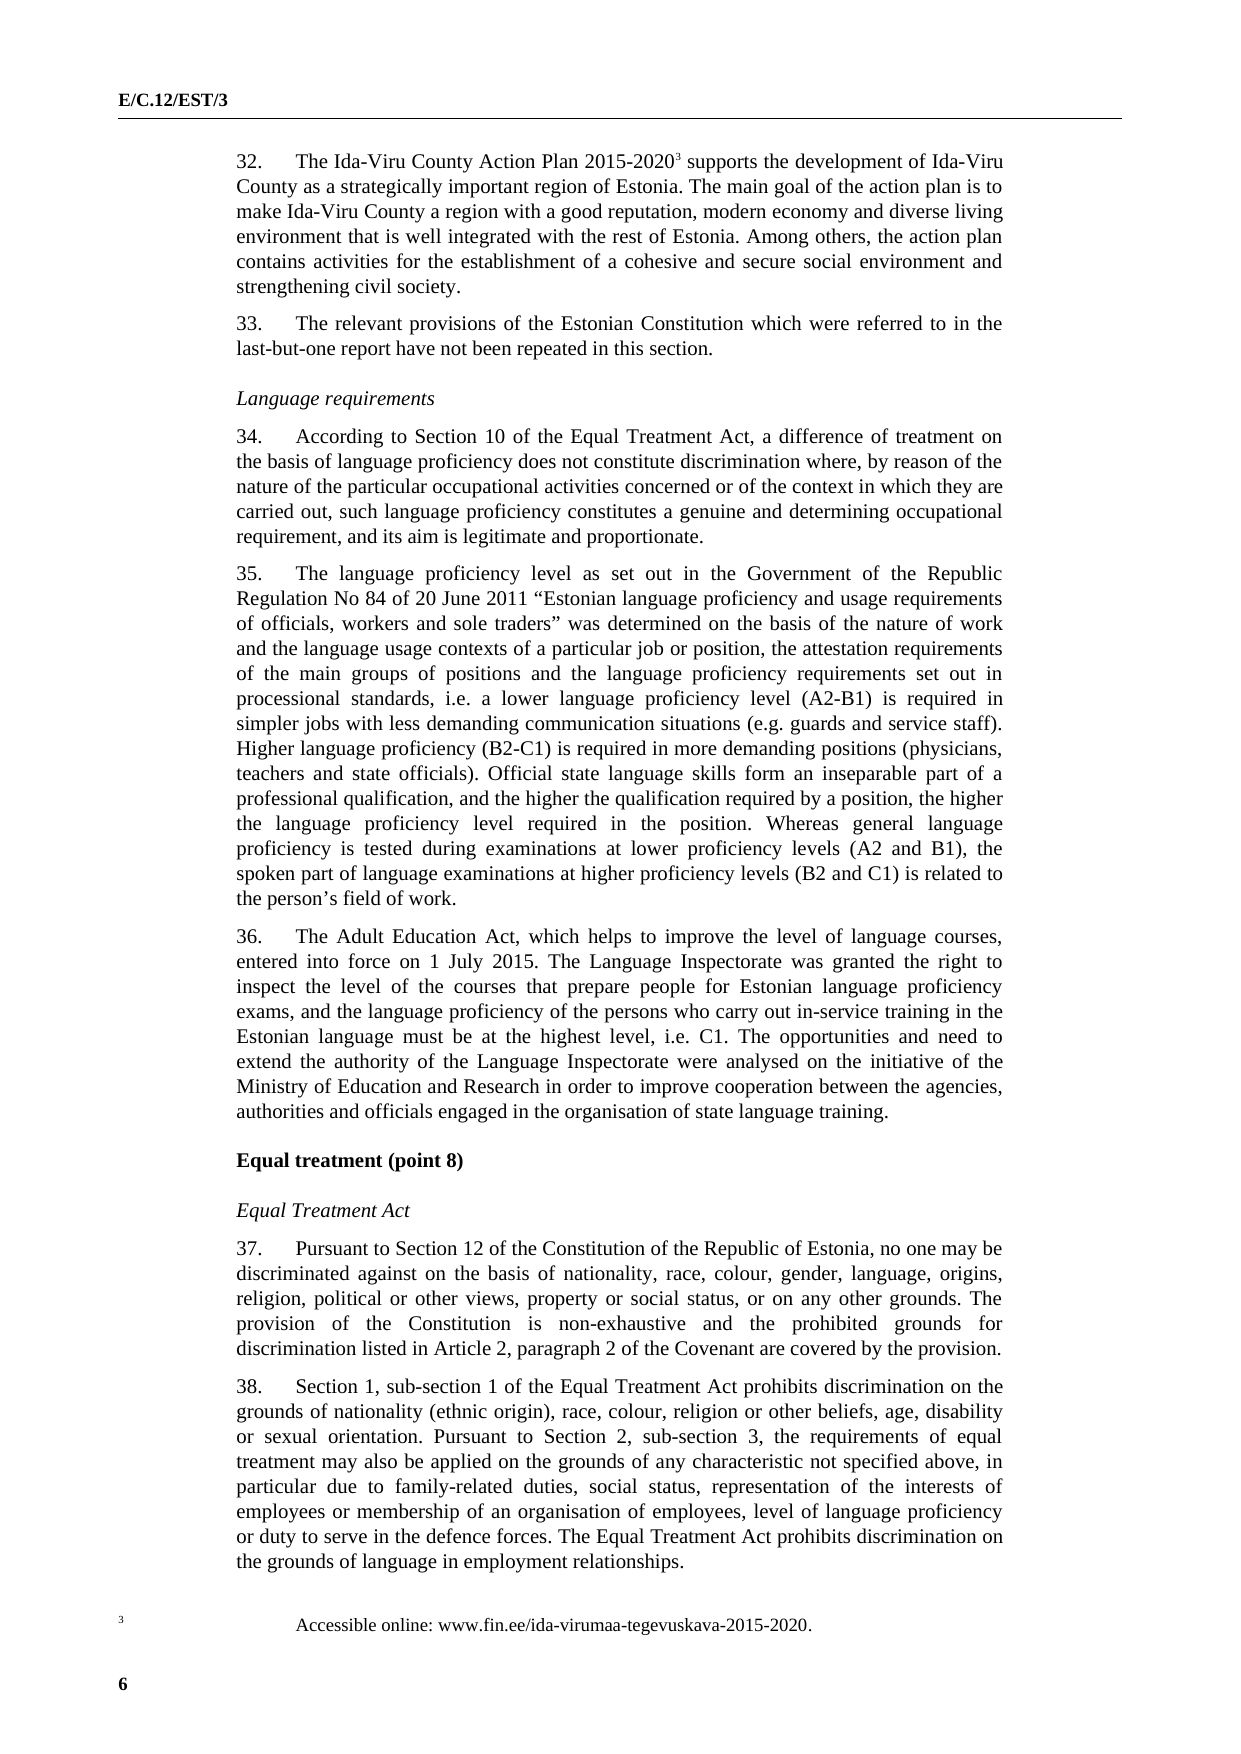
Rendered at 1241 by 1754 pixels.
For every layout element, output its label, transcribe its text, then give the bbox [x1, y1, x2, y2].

text 33. The relevant provisions of the Estonian Constitution which were referred to in the last-but-one report have not been repeated in this section. [236, 310, 1004, 360]
text Equal Treatment Act [118, 1198, 1004, 1223]
text Language requirements [118, 385, 1004, 410]
text 34. According to Section 10 of the Equal Treatment Act, a difference of treatment on the basis of language proficiency does not constitute discrimination where, by reason of the nature of the particular occupational activities concerned or of the context in which they are carried out, such language proficiency constitutes a genuine and determining occupational requirement, and its aim is legitimate and proportionate. [236, 423, 1004, 548]
text Equal treatment (point 8) [118, 1148, 1004, 1173]
text 35. The language proficiency level as set out in the Government of the Republic Regulation No 84 of 20 June 2011 “Estonian language proficiency and usage requirements of officials, workers and sole traders” was determined on the basis of the nature of work and the language usage contexts of a particular job or position, the attestation requirements of the main groups of positions and the language proficiency requirements set out in processional standards, i.e. a lower language proficiency level (A2-B1) is required in simpler jobs with less demanding communication situations (e.g. guards and service staff). Higher language proficiency (B2-C1) is required in more demanding positions (physicians, teachers and state officials). Official state language skills form an inseparable part of a professional qualification, and the higher the qualification required by a position, the higher the language proficiency level required in the position. Whereas general language proficiency is tested during examinations at lower proficiency levels (A2 and B1), the spoken part of language examinations at higher proficiency levels (B2 and C1) is related to the person’s field of work. [236, 560, 1004, 910]
text 37. Pursuant to Section 12 of the Constitution of the Republic of Estonia, no one may be discriminated against on the basis of nationality, race, colour, gender, language, origins, religion, political or other views, property or social status, or on any other grounds. The provision of the Constitution is non-exhaustive and the prohibited grounds for discrimination listed in Article 2, paragraph 2 of the Covenant are covered by the provision. [236, 1235, 1004, 1360]
text 36. The Adult Education Act, which helps to improve the level of language courses, entered into force on 1 July 2015. The Language Inspectorate was granted the right to inspect the level of the courses that prepare people for Estonian language proficiency exams, and the language proficiency of the persons who carry out in-service training in the Estonian language must be at the highest level, i.e. C1. The opportunities and need to extend the authority of the Language Inspectorate were analysed on the initiative of the Ministry of Education and Research in order to improve cooperation between the agencies, authorities and officials engaged in the organisation of state language training. [236, 923, 1004, 1123]
text 38. Section 1, sub-section 1 of the Equal Treatment Act prohibits discrimination on the grounds of nationality (ethnic origin), race, colour, religion or other beliefs, age, disability or sexual orientation. Pursuant to Section 2, sub-section 3, the requirements of equal treatment may also be applied on the grounds of any characteristic not specified above, in particular due to family-related duties, social status, representation of the interests of employees or membership of an organisation of employees, level of language proficiency or duty to serve in the defence forces. The Equal Treatment Act prohibits discrimination on the grounds of language in employment relationships. [236, 1373, 1004, 1573]
text 32. The Ida-Viru County Action Plan 2015-2020 supports the development of Ida-Viru County as a strategically important region of Estonia. The main goal of the action plan is to make Ida-Viru County a region with a good reputation, modern economy and diverse living environment that is well integrated with the rest of Estonia. Among others, the action plan contains activities for the establishment of a cohesive and secure social environment and strengthening civil society. [236, 148, 1004, 298]
